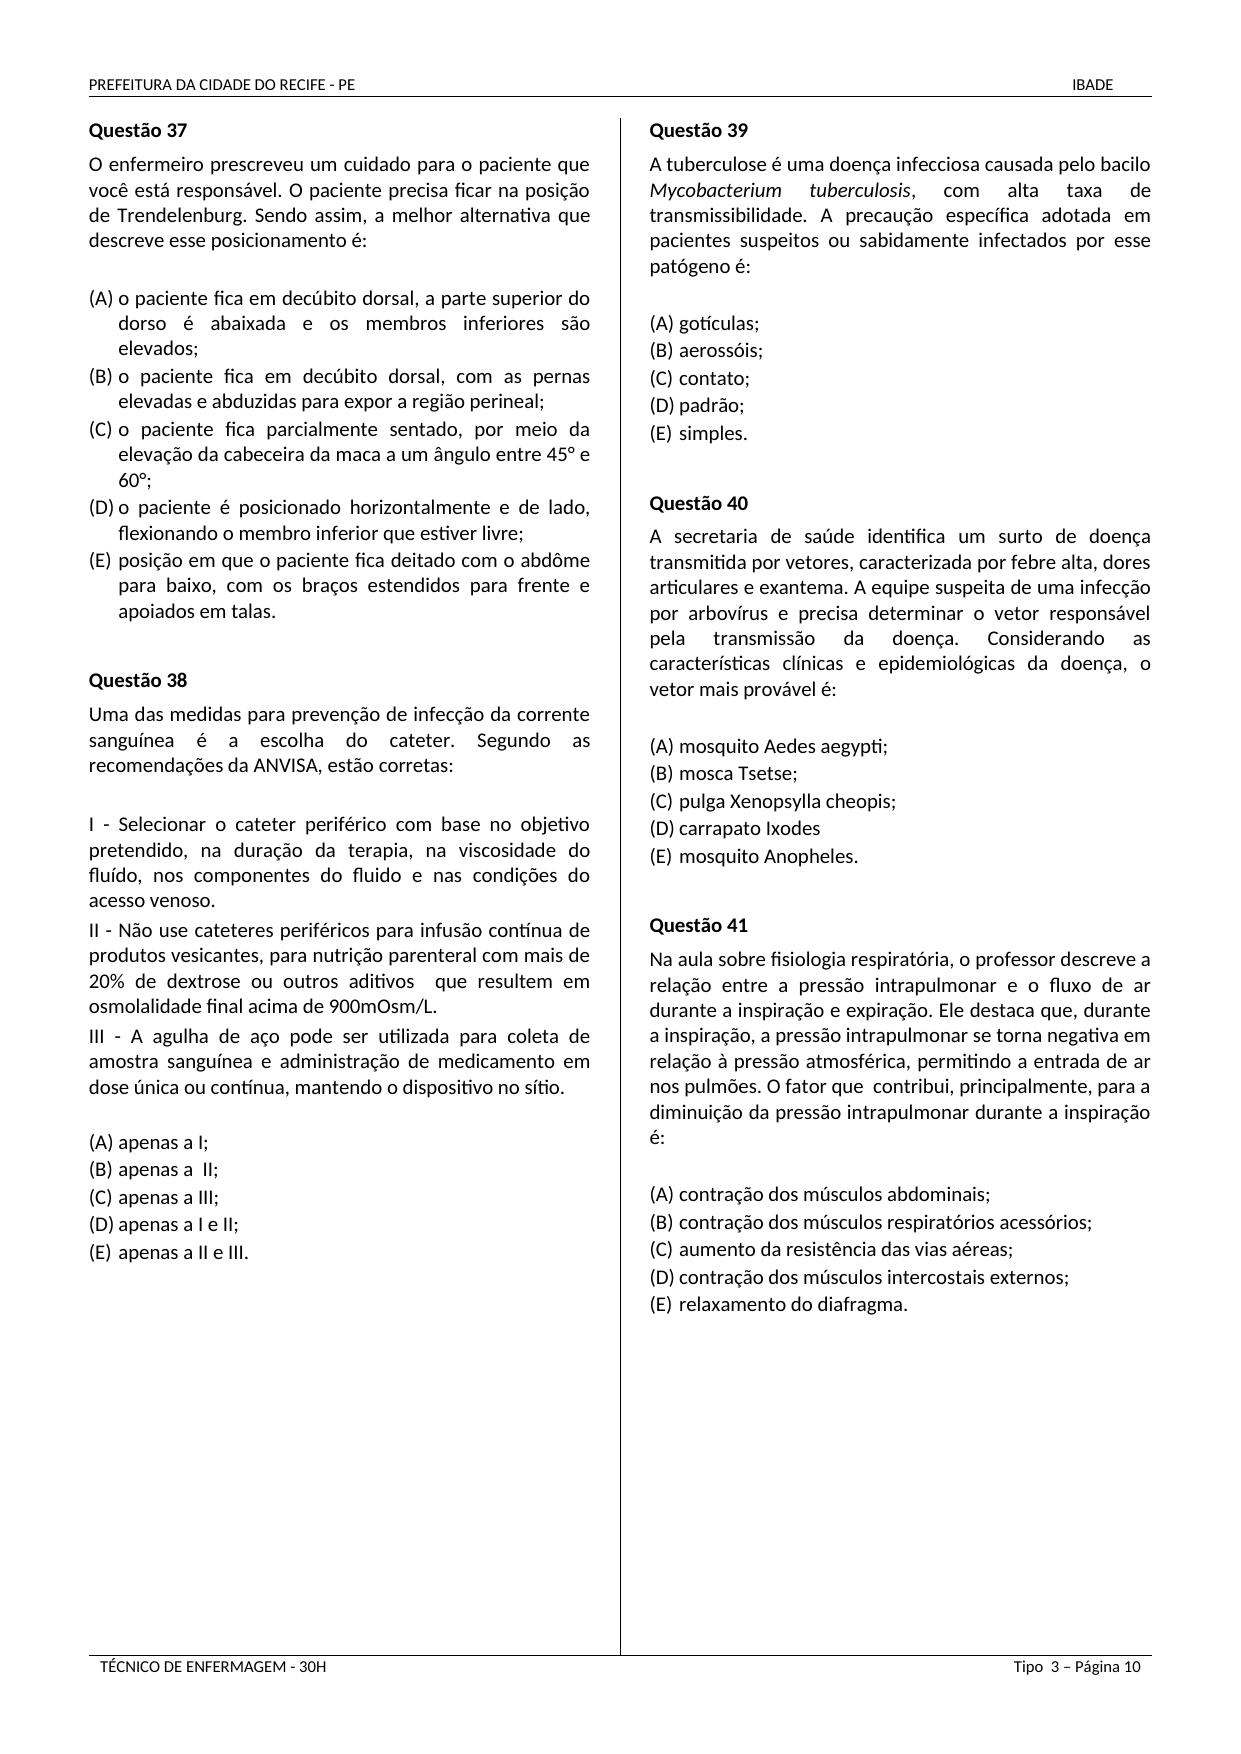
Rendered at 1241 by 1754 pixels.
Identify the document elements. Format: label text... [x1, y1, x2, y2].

text (C) o paciente fica parcialmente sentado, por meio da elevação da cabeceira da maca a um ângulo entre 45° e 60°; [89, 416, 591, 492]
text (E) apenas a II e III. [118, 1239, 591, 1264]
text (E) simples. [679, 420, 1152, 446]
text (C) aumento da resistência das vias aéreas; [679, 1236, 1152, 1262]
text Questão 41 [649, 913, 1152, 938]
text (A) o paciente fica em decúbito dorsal, a parte superior do dorso é abaixada e os membros inferiores são elevados; [89, 285, 591, 361]
text Questão 38 [89, 668, 591, 693]
text (B) o paciente fica em decúbito dorsal, com as pernas elevadas e abduzidas para expor a região perineal; [89, 363, 591, 414]
text (D) padrão; [679, 393, 1152, 418]
text (E) mosquito Anopheles. [679, 843, 1152, 868]
text (E) posição em que o paciente fica deitado com o abdôme para baixo, com os braços estendidos para frente e apoiados em talas. [89, 547, 591, 623]
text (B) apenas a II; [118, 1156, 591, 1182]
text III - A agulha de aço pode ser utilizada para coleta de amostra sanguínea e administração de medicamento em dose única ou contínua, mantendo o dispositivo no sítio. [89, 1023, 591, 1099]
text (C) contato; [679, 365, 1152, 391]
text (D) contração dos músculos intercostais externos; [679, 1264, 1152, 1289]
text (A) apenas a I; [118, 1129, 591, 1154]
text Uma das medidas para prevenção de infecção da corrente sanguínea é a escolha do cateter. Segundo as recomendações da ANVISA, estão corretas: [89, 701, 591, 778]
text O enfermeiro prescreveu um cuidado para o paciente que você está responsável. O paciente precisa ficar na posição de Trendelenburg. Sendo assim, a melhor alternativa que descreve esse posicionamento é: [89, 151, 591, 253]
text I - Selecionar o cateter periférico com base no objetivo pretendido, na duração da terapia, na viscosidade do fluído, nos componentes do fluido e nas condições do acesso venoso. [89, 811, 591, 913]
text Questão 40 [649, 490, 1152, 515]
text Na aula sobre fisiologia respiratória, o professor descreve a relação entre a pressão intrapulmonar e o fluxo de ar durante a inspiração e expiração. Ele destaca que, durante a inspiração, a pressão intrapulmonar se torna negativa em relação à pressão atmosférica, permitindo a entrada de ar nos pulmões. O fator que contribui, principalmente, para a diminuição da pressão intrapulmonar durante a inspiração é: [649, 946, 1152, 1150]
text (D) carrapato Ixodes [679, 816, 1152, 841]
text (B) contração dos músculos respiratórios acessórios; [679, 1209, 1152, 1234]
text (B) mosca Tsetse; [679, 761, 1152, 786]
text Questão 39 [649, 118, 1152, 143]
text II - Não use cateteres periféricos para infusão contínua de produtos vesicantes, para nutrição parenteral com mais de 20% de dextrose ou outros aditivos que resultem em osmolalidade final acima de 900mOsm/L. [89, 917, 591, 1019]
text (D) o paciente é posicionado horizontalmente e de lado, flexionando o membro inferior que estiver livre; [89, 494, 591, 545]
text A secretaria de saúde identifica um surto de doença transmitida por vetores, caracterizada por febre alta, dores articulares e exantema. A equipe suspeita de uma infecção por arbovírus e precisa determinar o vetor responsável pela transmissão da doença. Considerando as características clínicas e epidemiológicas da doença, o vetor mais provável é: [649, 523, 1152, 701]
text Questão 37 [89, 118, 591, 143]
text (A) mosquito Aedes aegypti; [679, 733, 1152, 758]
text (E) relaxamento do diafragma. [679, 1291, 1152, 1317]
text (B) aerossóis; [679, 338, 1152, 363]
text (A) gotículas; [679, 310, 1152, 336]
text A tuberculose é uma doença infecciosa causada pelo bacilo Mycobacterium tuberculosis, com alta taxa de transmissibilidade. A precaução específica adotada em pacientes suspeitos ou sabidamente infectados por esse patógeno é: [649, 151, 1152, 278]
text (C) apenas a III; [118, 1184, 591, 1209]
text (C) pulga Xenopsylla cheopis; [679, 788, 1152, 813]
text (D) apenas a I e II; [118, 1211, 591, 1237]
text (A) contração dos músculos abdominais; [679, 1181, 1152, 1207]
